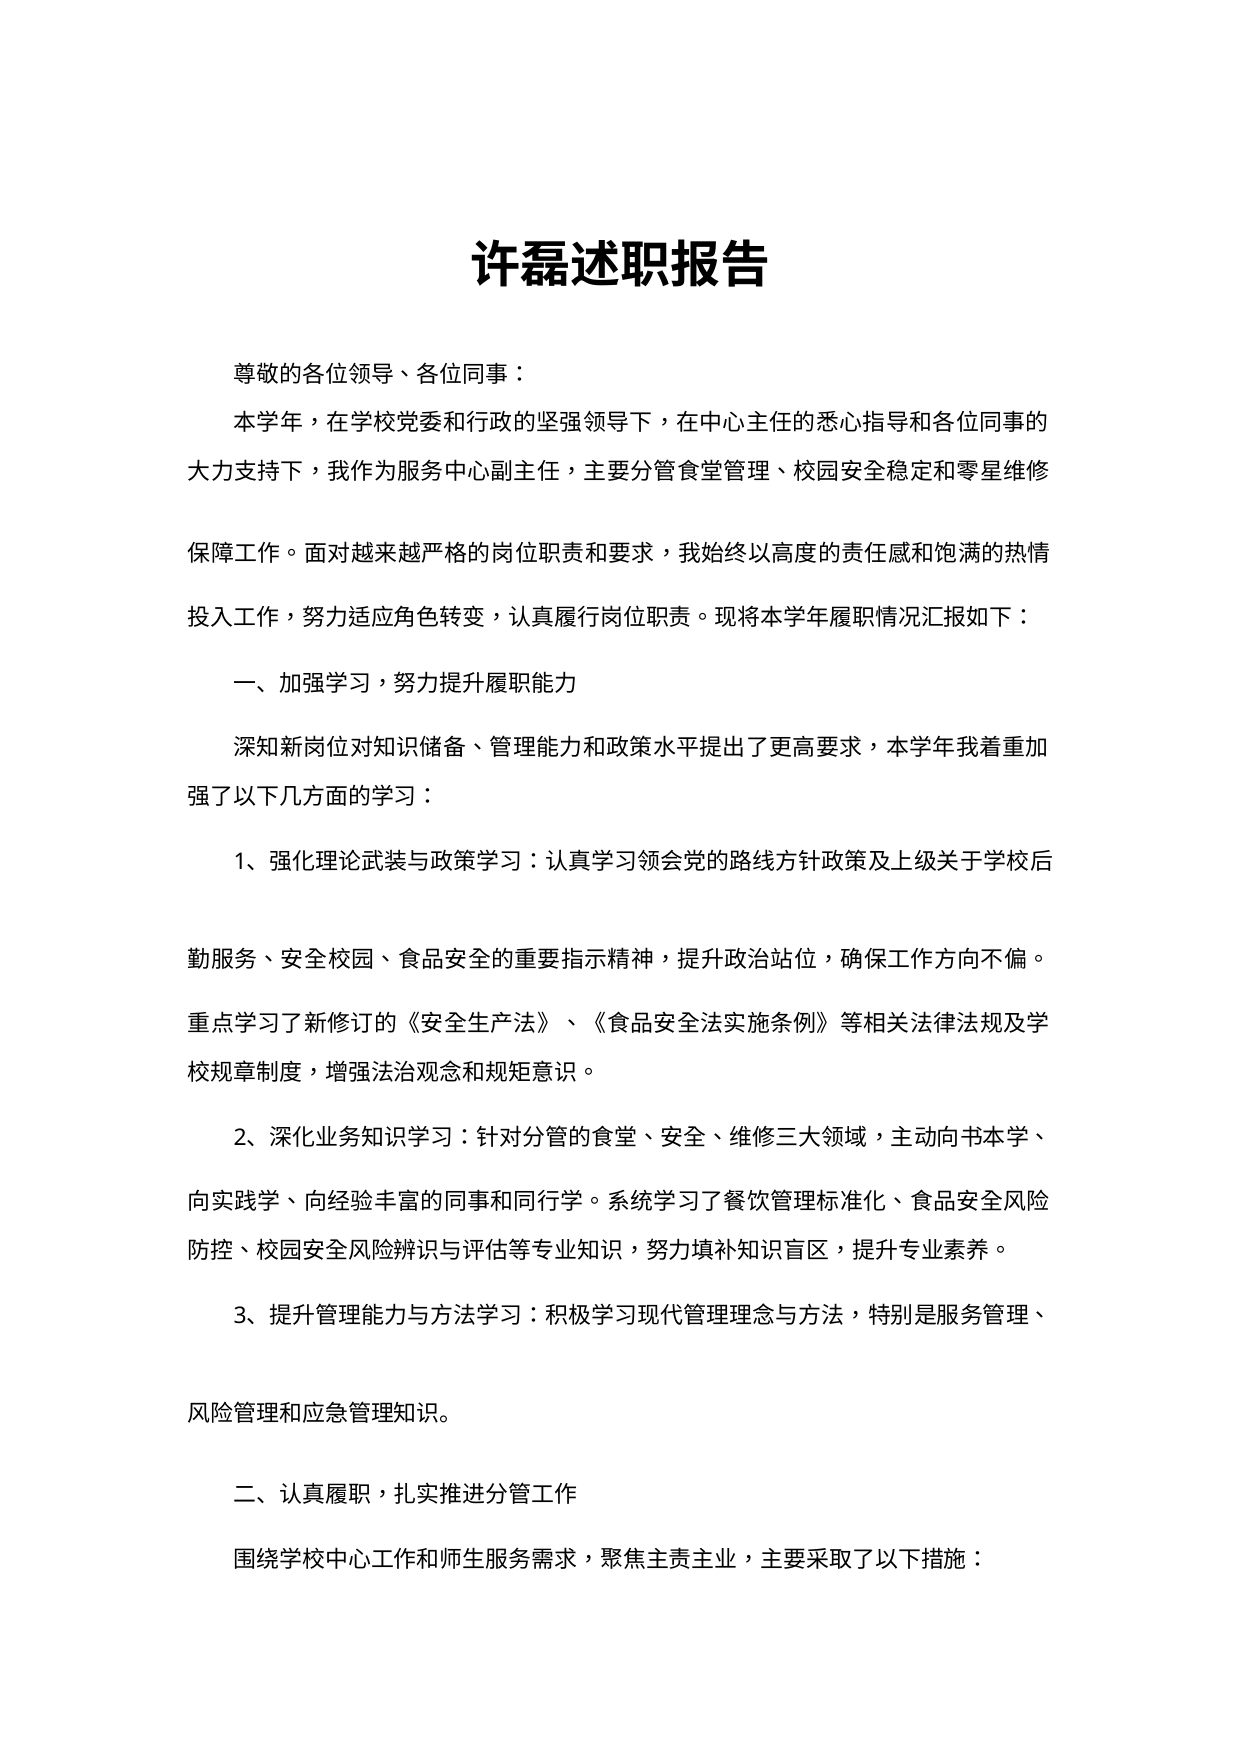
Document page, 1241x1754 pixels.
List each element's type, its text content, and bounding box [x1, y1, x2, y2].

text 本学年，在学校党委和行政的坚强领导下，在中心主任的悉心指导和各位同事的大力支持下，我作为服务中心副主任，主要分管食堂管理、校园安全稳定和零星维修保障工作。面对越来越严格的岗位职责和要求，我始终以高度的责任感和饱满的热情投入工作，努力适应角色转变，认真履行岗位职责。现将本学年履职情况汇报如下： [187, 406, 1053, 633]
text 尊敬的各位领导、各位同事： [187, 358, 1053, 390]
text 深知新岗位对知识储备、管理能力和政策水平提出了更高要求，本学年我着重加强了以下几方面的学习： [187, 731, 1053, 812]
text 二、认真履职，扎实推进分管工作 [187, 1460, 1053, 1525]
subtitle 许磊述职报告 [187, 212, 1053, 309]
text 围绕学校中心工作和师生服务需求，聚焦主责主业，主要采取了以下措施： [187, 1542, 1053, 1574]
text 2、深化业务知识学习：针对分管的食堂、安全、维修三大领域，主动向书本学、向实践学、向经验丰富的同事和同行学。系统学习了餐饮管理标准化、食品安全风险防控、校园安全风险辨识与评估等专业知识，努力填补知识盲区，提升专业素养。 [187, 1103, 1053, 1266]
text 一、加强学习，努力提升履职能力 [187, 649, 1053, 714]
text 1、强化理论武装与政策学习：认真学习领会党的路线方针政策及上级关于学校后勤服务、安全校园、食品安全的重要指示精神，提升政治站位，确保工作方向不偏。重点学习了新修订的《安全生产法》、《食品安全法实施条例》等相关法律法规及学校规章制度，增强法治观念和规矩意识。 [187, 827, 1053, 1087]
text 3、提升管理能力与方法学习：积极学习现代管理理念与方法，特别是服务管理、风险管理和应急管理知识。 [187, 1281, 1053, 1444]
